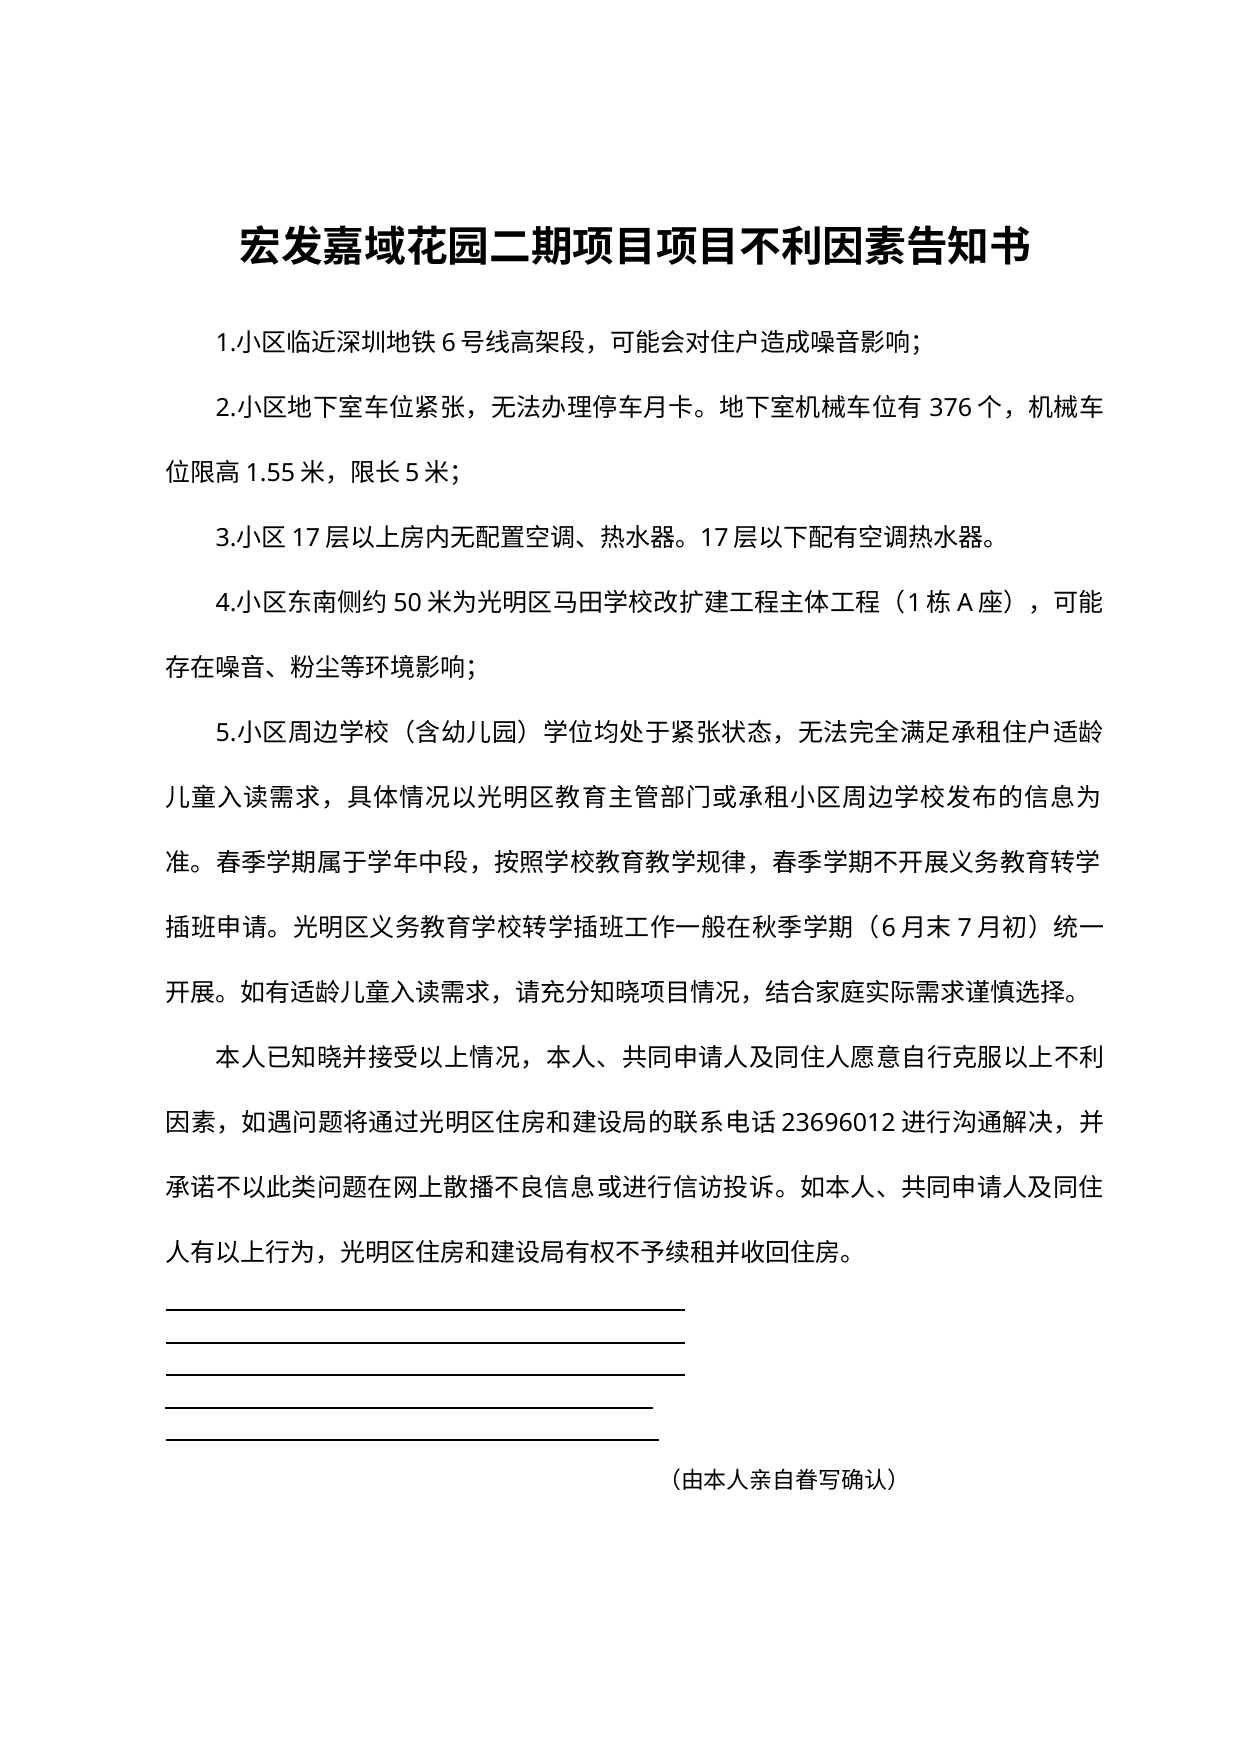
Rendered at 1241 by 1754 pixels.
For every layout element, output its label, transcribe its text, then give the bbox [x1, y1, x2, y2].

text 4.小区东南侧约50米为光明区马田学校改扩建工程主体工程（1栋A座），可能存在噪音、粉尘等环境影响； [165, 568, 1104, 698]
text 3.小区17层以上房内无配置空调、热水器。17层以下配有空调热水器。 [165, 503, 1104, 568]
text 2.小区地下室车位紧张，无法办理停车月卡。地下室机械车位有376个，机械车位限高1.55米，限长5米； [165, 373, 1104, 503]
text 1.小区临近深圳地铁6号线高架段，可能会对住户造成噪音影响； [165, 308, 1104, 373]
text （由本人亲自眷写确认） [165, 1446, 1104, 1511]
text 5.小区周边学校（含幼儿园）学位均处于紧张状态，无法完全满足承租住户适龄儿童入读需求，具体情况以光明区教育主管部门或承租小区周边学校发布的信息为准。春季学期属于学年中段，按照学校教育教学规律，春季学期不开展义务教育转学插班申请。光明区义务教育学校转学插班工作一般在秋季学期（6月末7月初）统一开展。如有适龄儿童入读需求，请充分知晓项目情况，结合家庭实际需求谨慎选择。 [165, 698, 1104, 1023]
text 宏发嘉域花园二期项目项目不利因素告知书 [165, 211, 1104, 276]
list 本人已知晓并接受以上情况，本人、共同申请人及同住人愿意自行克服以上不利因素，如遇问题将通过光明区住房和建设局的联系电话23696012进行沟通解决，并承诺不以此类问题在网上散播不良信息或进行信访投诉。如本人、共同申请人及同住人有以上行为，光明区住房和建设局有权不予续租并收回住房。 [165, 1023, 1104, 1283]
